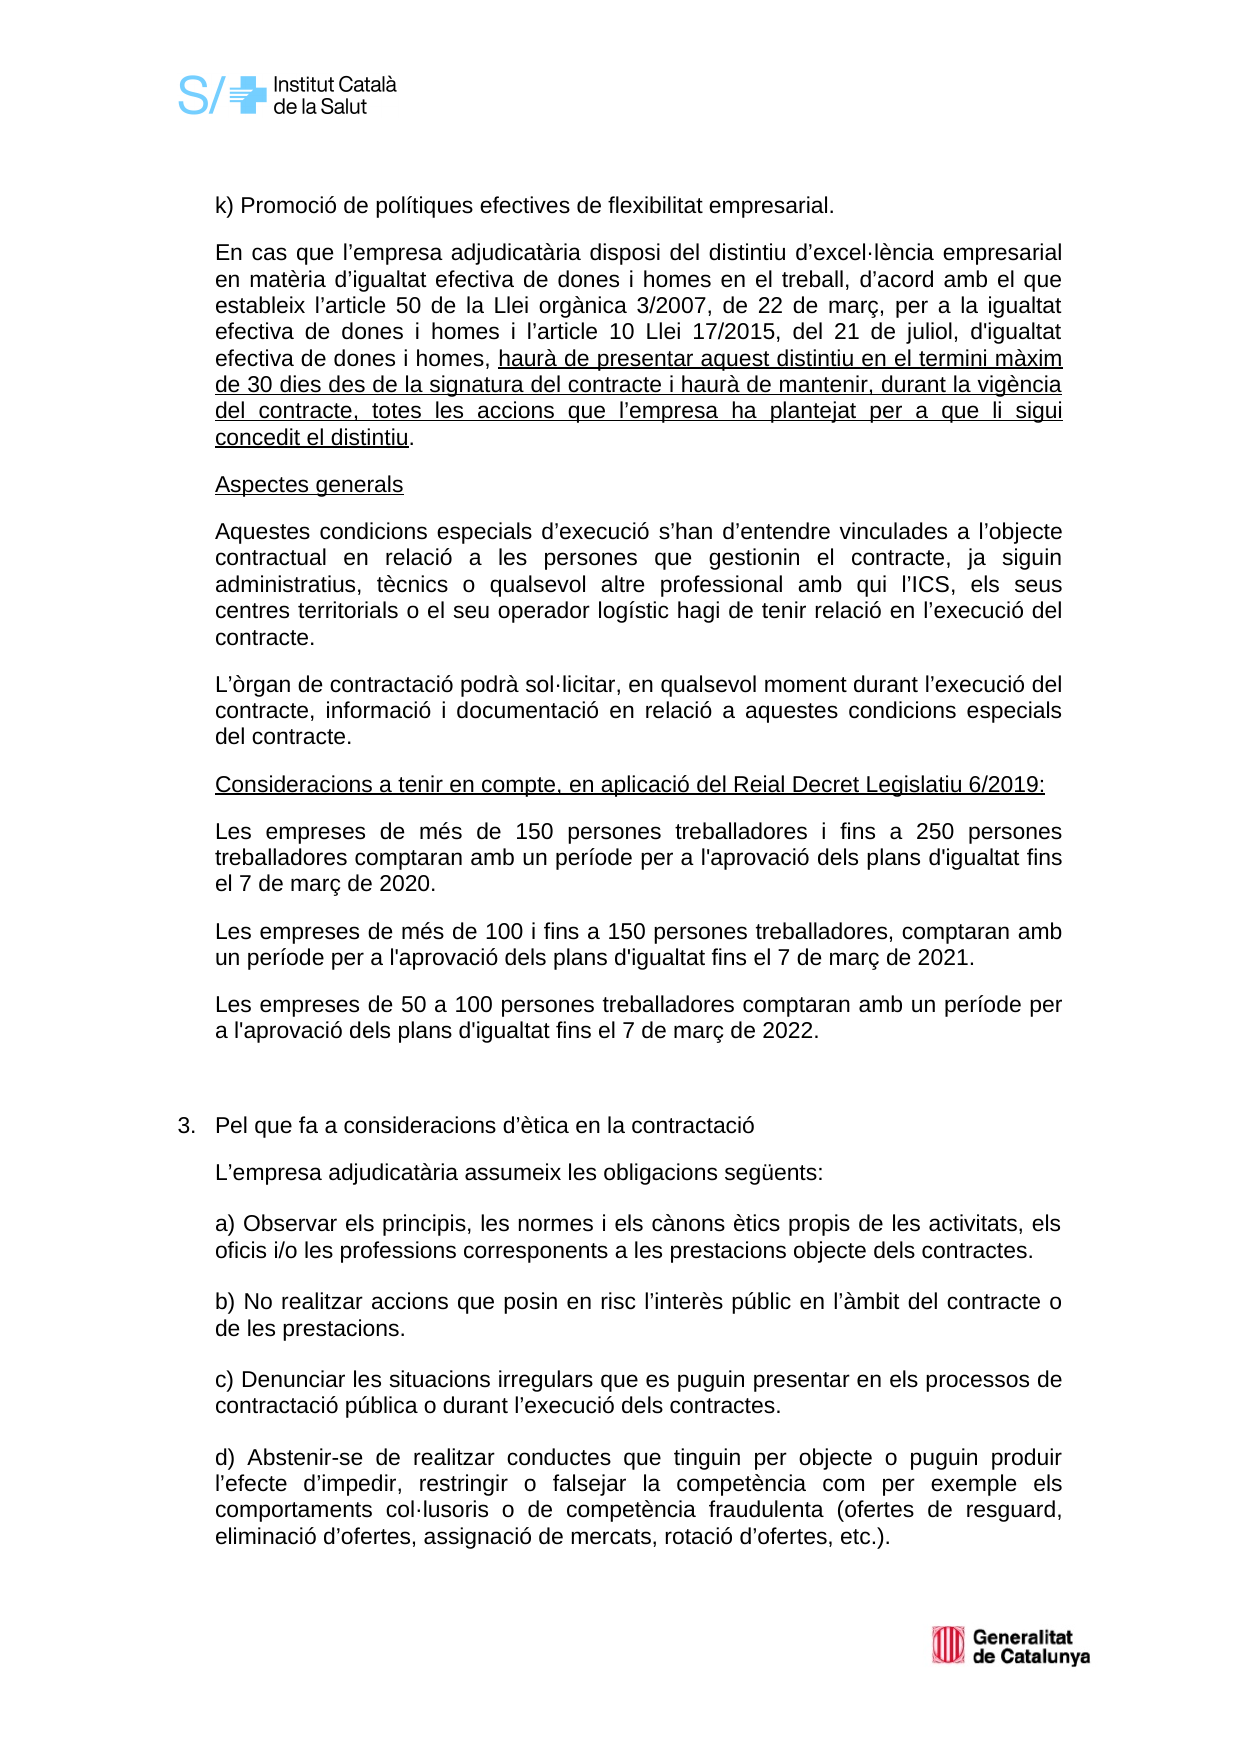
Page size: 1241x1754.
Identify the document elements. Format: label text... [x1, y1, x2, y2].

list Pel que fa a consideracions d’ètica en la contractació [177, 1112, 1063, 1138]
text c) Denunciar les situacions irregulars que es puguin presentar en els processos de contractació pública o durant l’execució dels contractes. [215, 1366, 1063, 1418]
text k) Promoció de polítiques efectives de flexibilitat empresarial. [215, 192, 1063, 218]
text En cas que l’empresa adjudicatària disposi del distintiu d’excel·lència empresarial en matèria d’igualtat efectiva de dones i homes en el treball, d’acord amb el que estableix l’article 50 de la Llei orgànica 3/2007, de 22 de març, per a la igualtat efectiva de dones i homes i l’article 10 Llei 17/2015, del 21 de juliol, d'igualtat efectiva de dones i homes, haurà de presentar aquest distintiu en el termini màxim de 30 dies des de la signatura del contracte i haurà de mantenir, durant la vigència del contracte, totes les accions que l’empresa ha plantejat per a que li sigui concedit el distintiu. [215, 239, 1063, 420]
text b) No realitzar accions que posin en risc l’interès públic en l’àmbit del contracte o de les prestacions. [215, 1288, 1063, 1341]
text Aquestes condicions especials d’execució s’han d’entendre vinculades a l’objecte contractual en relació a les persones que gestionin el contracte, ja siguin administratius, tècnics o qualsevol altre professional amb qui l’ICS, els seus centres territorials o el seu operador logístic hagi de tenir relació en l’execució del contracte. [215, 518, 1063, 650]
text d) Abstenir-se de realitzar conductes que tinguin per objecte o puguin produir l’efecte d’impedir, restringir o falsejar la competència com per exemple els comportaments col·lusoris o de competència fraudulenta (ofertes de resguard, eliminació d’ofertes, assignació de mercats, rotació d’ofertes, etc.). [215, 1443, 1063, 1549]
text Les empreses de més de 100 i fins a 150 persones treballadores, comptaran amb un període per a l'aprovació dels plans d'igualtat fins el 7 de març de 2021. [215, 918, 1063, 970]
text Aspectes generals [215, 471, 1063, 497]
text L’òrgan de contractació podrà sol·licitar, en qualsevol moment durant l’execució del contracte, informació i documentació en relació a aquestes condicions especials del contracte. [215, 671, 1063, 750]
text L’empresa adjudicatària assumeix les obligacions següents: [215, 1159, 1063, 1185]
text Les empreses de 50 a 100 persones treballadores comptaran amb un període per a l'aprovació dels plans d'igualtat fins el 7 de març de 2022. [215, 991, 1063, 1044]
picture [893, 1619, 1129, 1672]
picture [177, 73, 399, 118]
text a) Observar els principis, les normes i els cànons ètics propis de les activitats, els oficis i/o les professions corresponents a les prestacions objecte dels contractes. [215, 1210, 1063, 1263]
text Consideracions a tenir en compte, en aplicació del Reial Decret Legislatiu 6/2019: [215, 771, 1063, 797]
text Les empreses de més de 150 persones treballadores i fins a 250 persones treballadores comptaran amb un període per a l'aprovació dels plans d'igualtat fins el 7 de març de 2020. [215, 818, 1063, 897]
